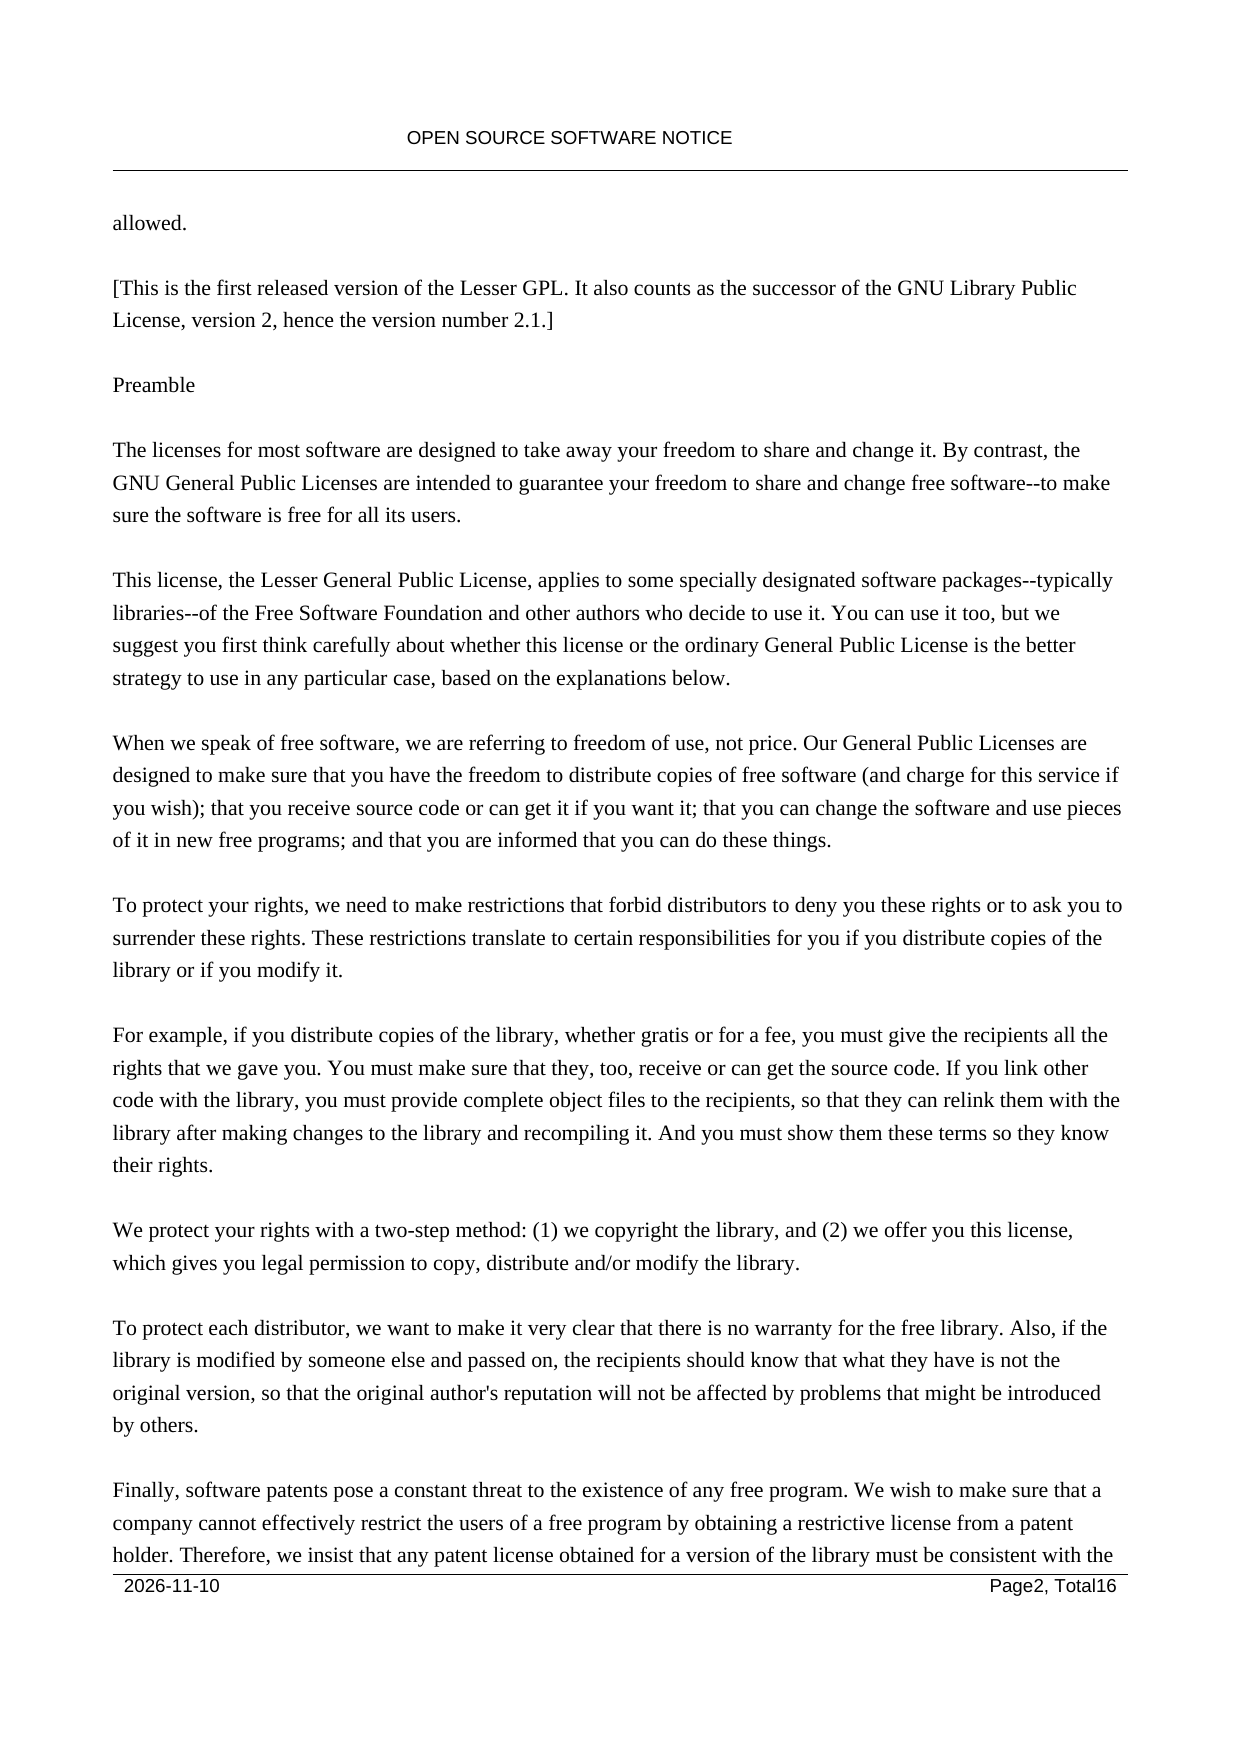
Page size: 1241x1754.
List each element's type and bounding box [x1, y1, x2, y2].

text [112, 206, 1128, 1571]
